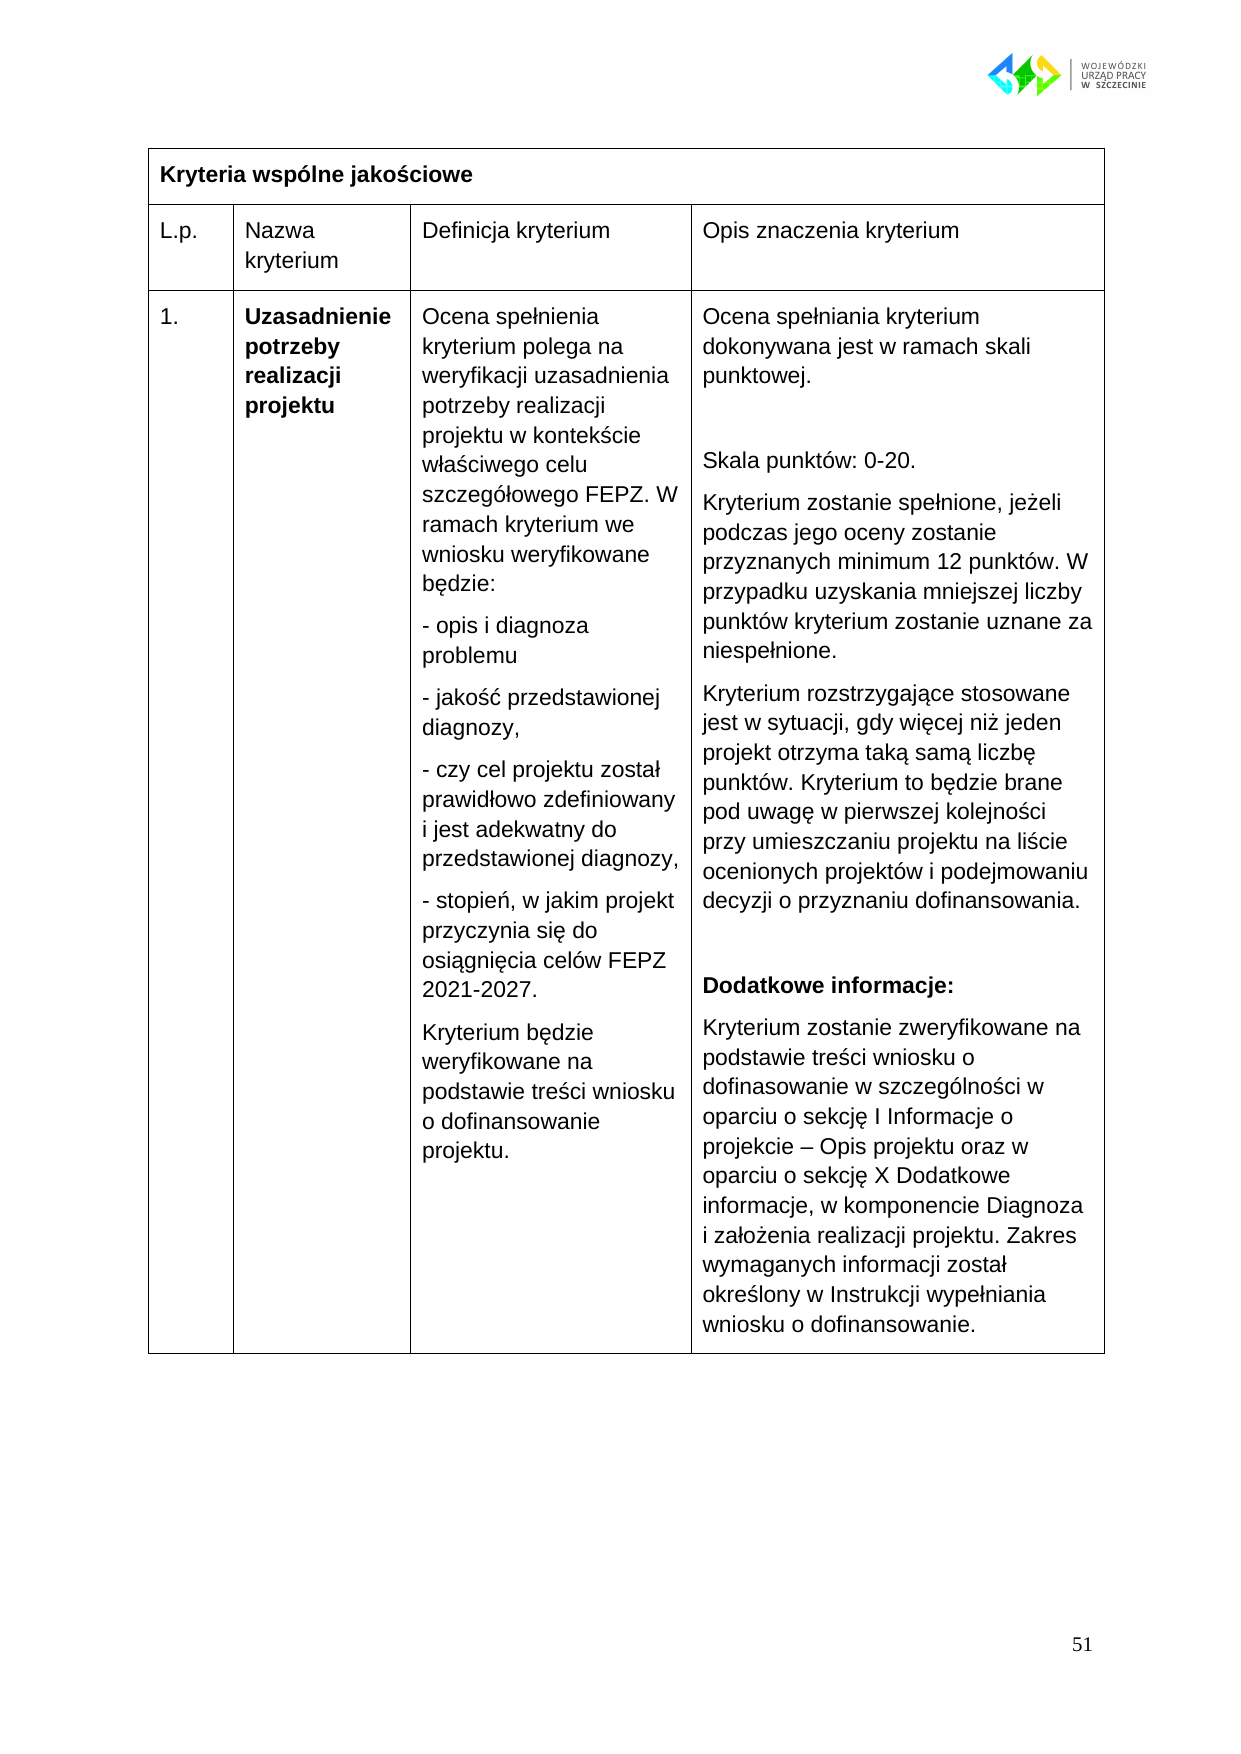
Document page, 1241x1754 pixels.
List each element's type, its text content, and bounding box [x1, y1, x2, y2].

table_cell Definicja kryterium [411, 205, 691, 289]
picture [979, 38, 1167, 109]
table_cell Ocena spełniania kryterium dokonywana jest w ramach skali punktowej. Skala punktów: 0-20. Kryterium zostanie spełnione, jeżeli podczas jego oceny zostanie przyznanych minimum 12 punktów. W przypadku uzyskania mniejszej liczby punktów kryterium zostanie uznane za niespełnione. Kryterium rozstrzygające stosowane jest w sytuacji, gdy więcej niż jeden projekt otrzyma taką samą liczbę punktów. Kryterium to będzie brane pod uwagę w pierwszej kolejności przy umieszczaniu projektu na liście ocenionych projektów i podejmowaniu decyzji o przyznaniu dofinansowania. Dodatkowe informacje: Kryterium zostanie zweryfikowane na podstawie treści wniosku o dofinasowanie w szczególności w oparciu o sekcję I Informacje o projekcie – Opis projektu oraz w oparciu o sekcję X Dodatkowe informacje, w komponencie Diagnoza i założenia realizacji projektu. Zakres wymaganych informacji został określony w Instrukcji wypełniania wniosku o dofinansowanie. [692, 291, 1104, 1353]
table_cell Nazwa kryterium [234, 205, 410, 289]
table_cell Ocena spełnienia kryterium polega na weryfikacji uzasadnienia potrzeby realizacji projektu w kontekście właściwego celu szczegółowego FEPZ. W ramach kryterium we wniosku weryfikowane będzie: - opis i diagnoza problemu - jakość przedstawionej diagnozy, - czy cel projektu został prawidłowo zdefiniowany i jest adekwatny do przedstawionej diagnozy, - stopień, w jakim projekt przyczynia się do osiągnięcia celów FEPZ 2021-2027. Kryterium będzie weryfikowane na podstawie treści wniosku o dofinansowanie projektu. [411, 291, 691, 1353]
table_cell L.p. [149, 205, 233, 289]
table_cell [149, 291, 233, 1353]
table_cell Opis znaczenia kryterium [692, 205, 1104, 289]
table_cell Uzasadnienie potrzeby realizacji projektu [234, 291, 410, 1353]
table_header Kryteria wspólne jakościowe [149, 149, 1104, 204]
